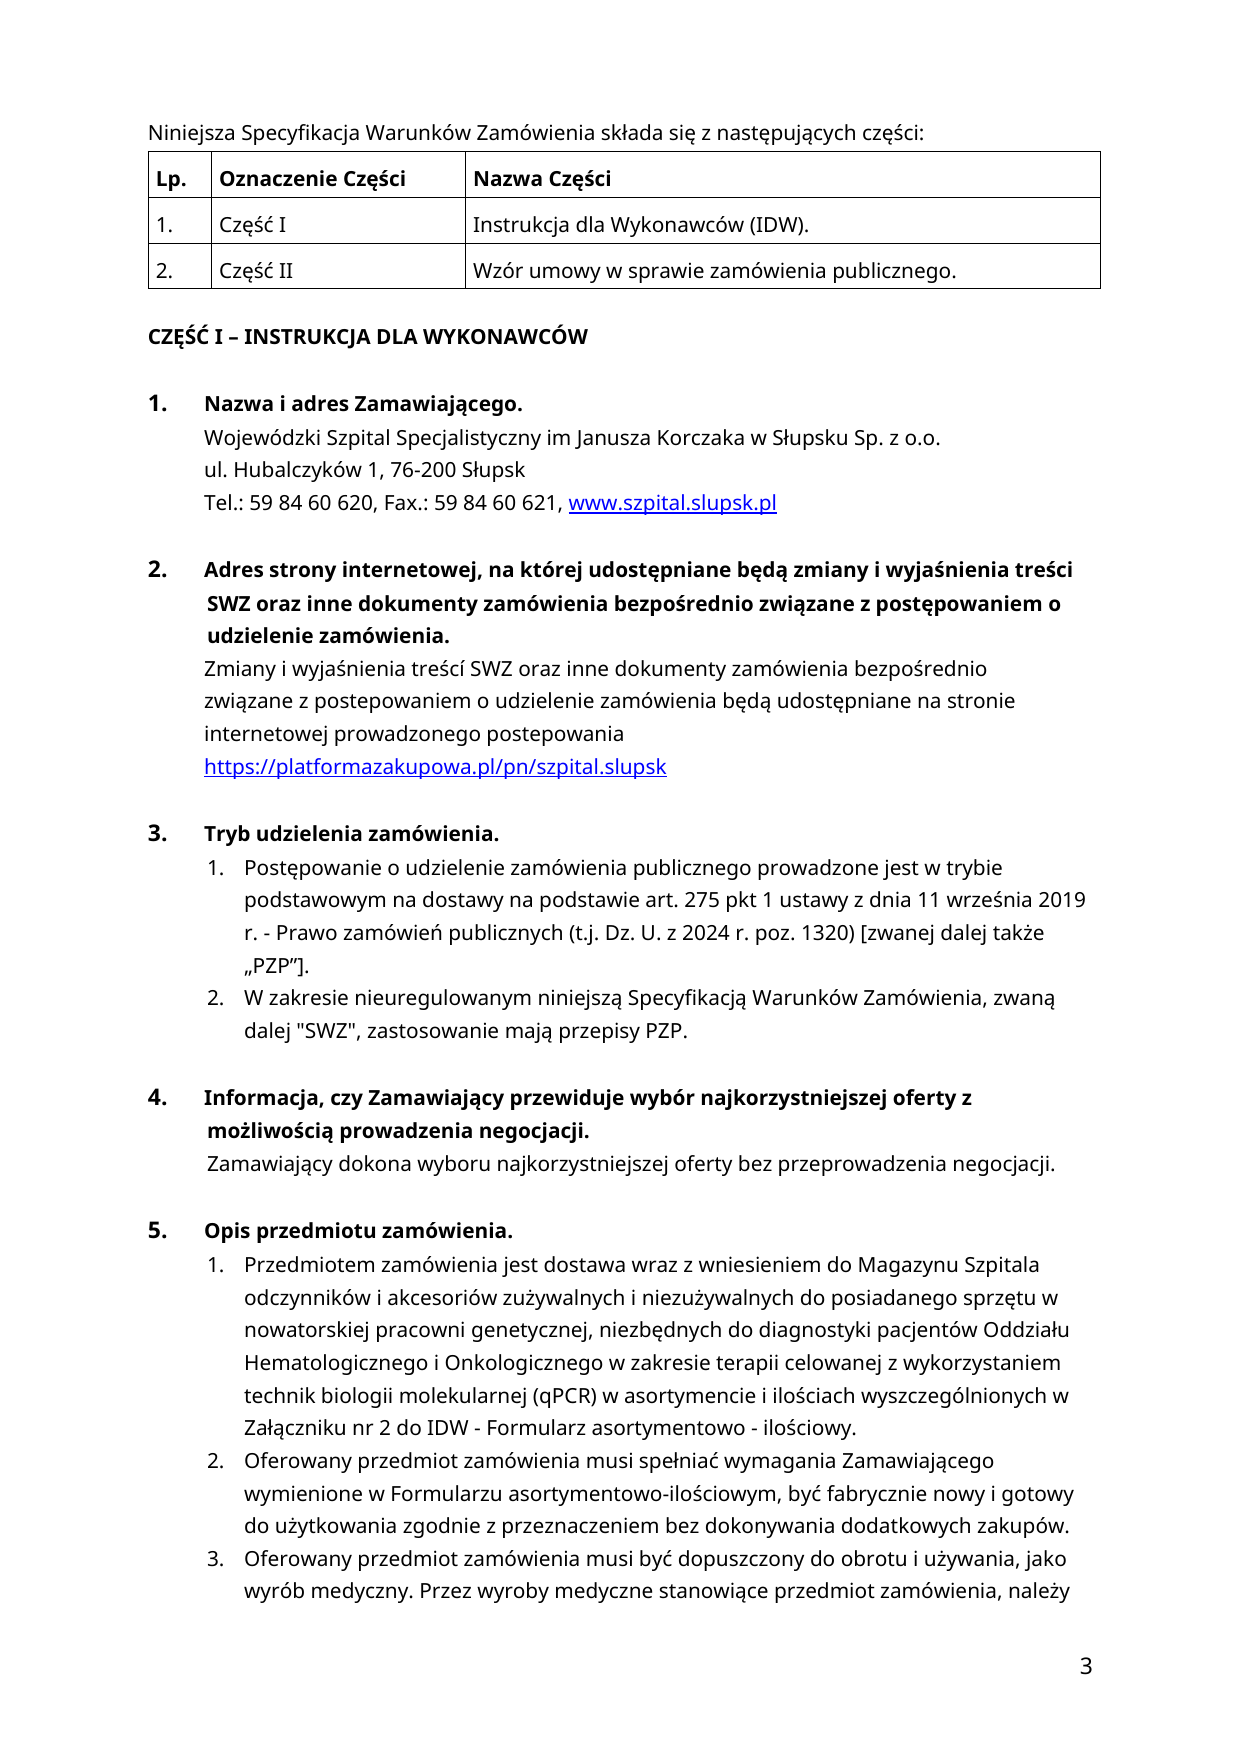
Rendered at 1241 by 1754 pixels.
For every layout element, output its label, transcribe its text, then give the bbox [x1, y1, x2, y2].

table_cell [149, 198, 211, 242]
text CZĘŚĆ I – INSTRUKCJA DLA WYKONAWCÓW [148, 322, 1092, 350]
table_header Lp. [149, 152, 211, 197]
table_cell [149, 244, 211, 288]
table_header Nazwa Części [466, 152, 1100, 197]
table_cell Część II [212, 244, 465, 288]
table_header Oznaczenie Części [212, 152, 465, 197]
subtitle Informacja, czy Zamawiający przewiduje wybór najkorzystniejszej oferty z możliwością prowadzenia negocjacji. [148, 1081, 1092, 1145]
list Postępowanie o udzielenie zamówienia publicznego prowadzone jest w trybie podstawowym na dostawy na podstawie art. 275 pkt 1 ustawy z dnia 11 września 2019 r. - Prawo zamówień publicznych (t.j. Dz. U. z 2024 r. poz. 1320) [zwanej dalej także „PZP”]. [207, 853, 1092, 979]
list Oferowany przedmiot zamówienia musi spełniać wymagania Zamawiającego wymienione w Formularzu asortymentowo-ilościowym, być fabrycznie nowy i gotowy do użytkowania zgodnie z przeznaczeniem bez dokonywania dodatkowych zakupów. [207, 1446, 1092, 1540]
text Niniejsza Specyfikacja Warunków Zamówienia składa się z następujących części: [148, 118, 1092, 147]
table_cell Instrukcja dla Wykonawców (IDW). [466, 198, 1100, 242]
text ul. Hubalczyków 1, 76-200 Słupsk [148, 456, 1092, 484]
text Zmiany i wyjaśnienia treścí SWZ oraz inne dokumenty zamówienia bezpośrednio związane z postepowaniem o udzielenie zamówienia będą udostępniane na stronie internetowej prowadzonego postepowania https://platformazakupowa.pl/pn/szpital.slupsk [204, 654, 1092, 780]
text Wojewódzki Szpital Specjalistyczny im Janusza Korczaka w Słupsku Sp. z o.o. [148, 423, 1092, 451]
list W zakresie nieuregulowanym niniejszą Specyfikacją Warunków Zamówienia, zwaną dalej "SWZ", zastosowanie mają przepisy PZP. [207, 983, 1092, 1044]
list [207, 1544, 1092, 1605]
subtitle Adres strony internetowej, na której udostępniane będą zmiany i wyjaśnienia treści SWZ oraz inne dokumenty zamówienia bezpośrednio związane z postępowaniem o udzielenie zamówienia. [148, 553, 1092, 650]
subtitle Opis przedmiotu zamówienia. [148, 1214, 1092, 1246]
table_cell Wzór umowy w sprawie zamówienia publicznego. [466, 244, 1100, 288]
list Przedmiotem zamówienia jest dostawa wraz z wniesieniem do Magazynu Szpitala odczynników i akcesoriów zużywalnych i niezużywalnych do posiadanego sprzętu w nowatorskiej pracowni genetycznej, niezbędnych do diagnostyki pacjentów Oddziału Hematologicznego i Onkologicznego w zakresie terapii celowanej z wykorzystaniem technik biologii molekularnej (qPCR) w asortymencie i ilościach wyszczególnionych w Załączniku nr 2 do IDW - Formularz asortymentowo - ilościowy. [207, 1250, 1092, 1442]
text Tel.: 59 84 60 620, Fax.: 59 84 60 621, www.szpital.slupsk.pl [148, 488, 1092, 517]
subtitle Tryb udzielenia zamówienia. [148, 817, 1092, 848]
text Zamawiający dokona wyboru najkorzystniejszej oferty bez przeprowadzenia negocjacji. [207, 1149, 1092, 1178]
subtitle Nazwa i adres Zamawiającego. [148, 387, 1092, 418]
table_cell Część I [212, 198, 465, 242]
